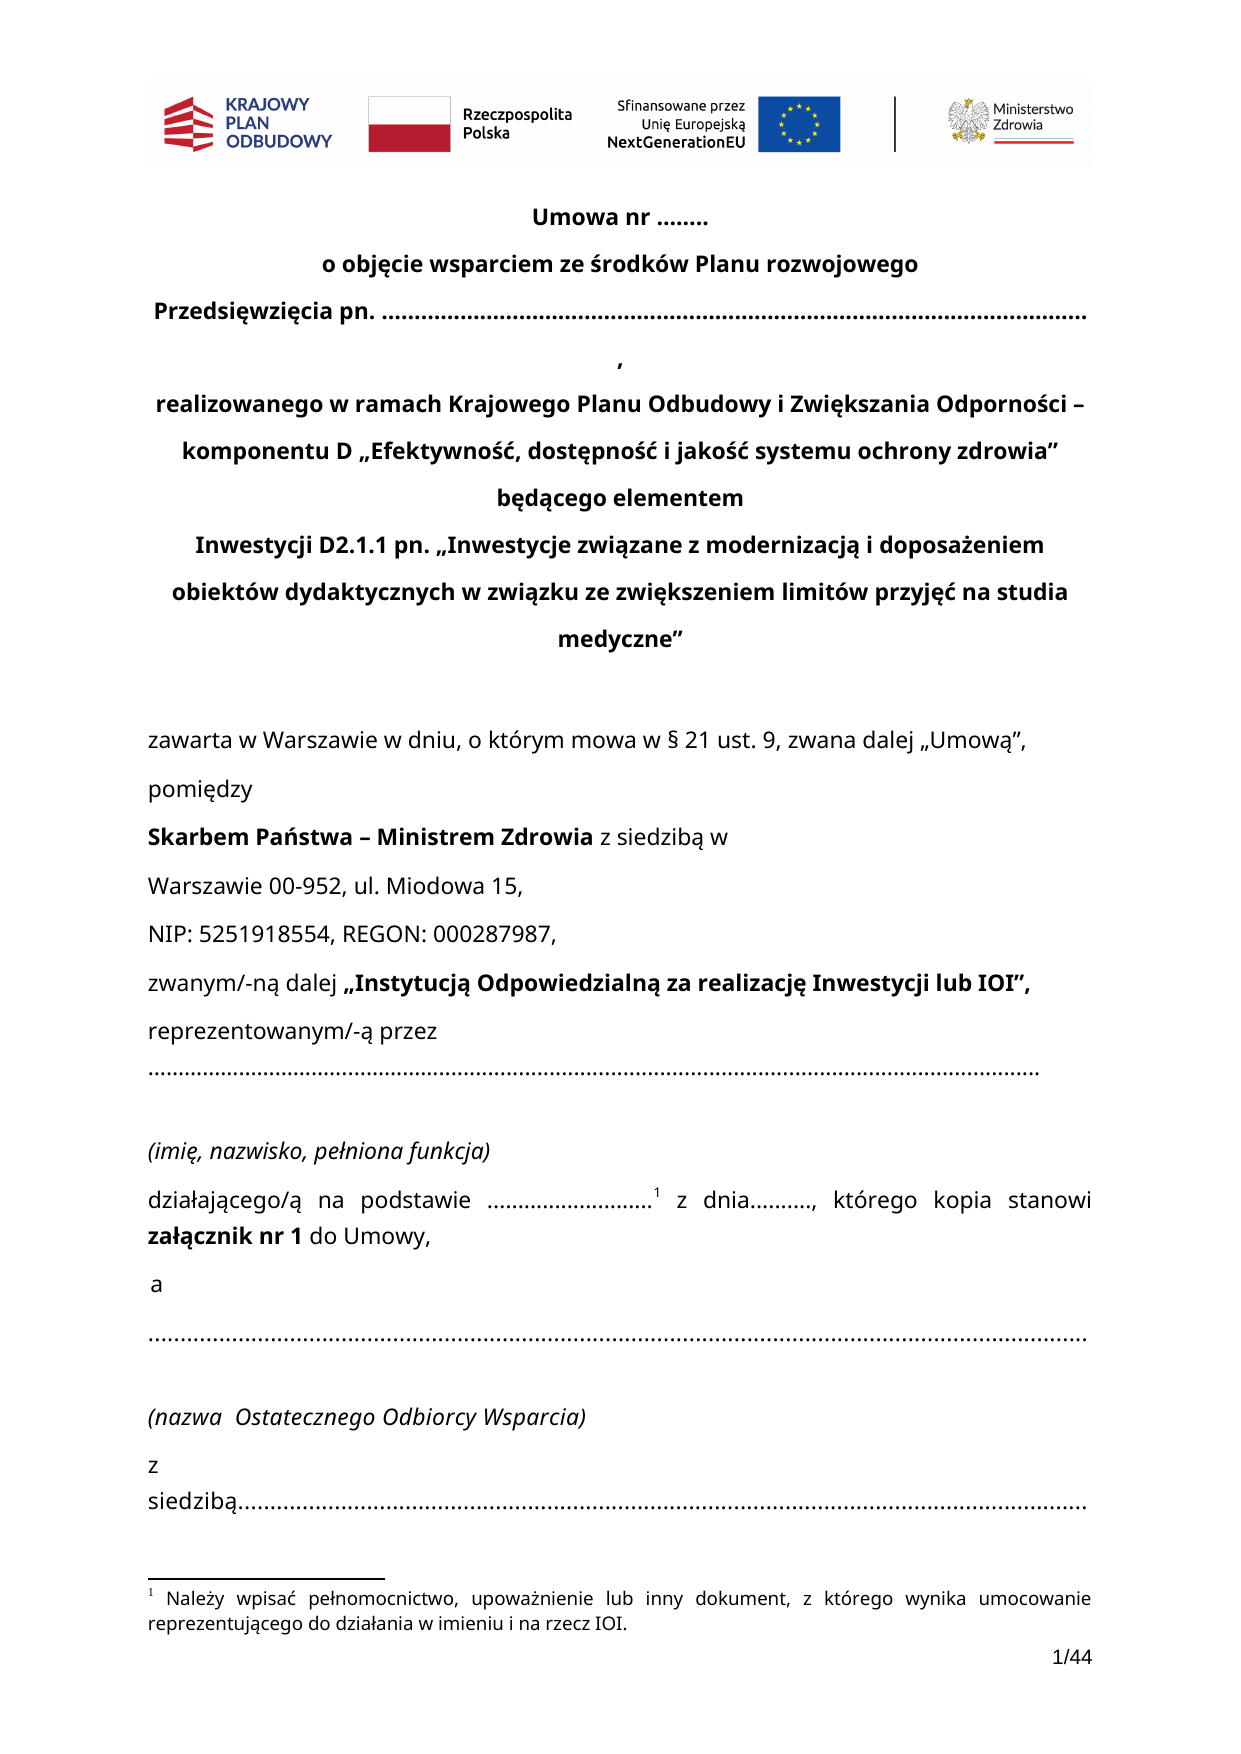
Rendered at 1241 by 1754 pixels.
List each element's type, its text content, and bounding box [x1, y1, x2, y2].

title Umowa nr …….. [148, 201, 1092, 232]
text (imię, nazwisko, pełniona funkcja) [148, 1135, 1092, 1166]
title o objęcie wsparciem ze środków Planu rozwojowego [148, 248, 1092, 279]
text zwanym/-ną dalej „Instytucją Odpowiedzialną za realizację Inwestycji lub IOI”, [148, 966, 1092, 998]
title Inwestycji D2.1.1 pn. „Inwestycje związane z modernizacją i doposażeniem obiektów dydaktycznych w związku ze zwiększeniem limitów przyjęć na studia medyczne” [148, 529, 1092, 654]
title Przedsięwzięcia pn. ……………………………………………………………………………………………… , [148, 294, 1092, 373]
text .................................................................................................................................................. [148, 1316, 1092, 1384]
text a [150, 1268, 1092, 1299]
title będącego elementem [148, 482, 1092, 513]
text Skarbem Państwa – Ministrem Zdrowia z siedzibą w [148, 821, 1092, 852]
picture [147, 73, 1093, 169]
title realizowanego w ramach Krajowego Planu Odbudowy i Zwiększania Odporności – komponentu D „Efektywność, dostępność i jakość systemu ochrony zdrowia” [148, 388, 1092, 466]
text NIP: 5251918554, REGON: 000287987, [148, 918, 1092, 949]
text działającego/ą na podstawie ........................... z dnia.........., którego kopia stanowi załącznik nr 1 do Umowy, [148, 1184, 1092, 1251]
text zawarta w Warszawie w dniu, o którym mowa w § 21 ust. 9, zwana dalej „Umową”, [148, 724, 1092, 756]
text Warszawie 00-952, ul. Miodowa 15, [148, 869, 1092, 901]
text pomiędzy [148, 773, 1092, 804]
text reprezentowanym/-ą przez …………………………......………….................................................................................................. [148, 1015, 1092, 1118]
text (nazwa Ostatecznego Odbiorcy Wsparcia) [148, 1401, 1092, 1432]
